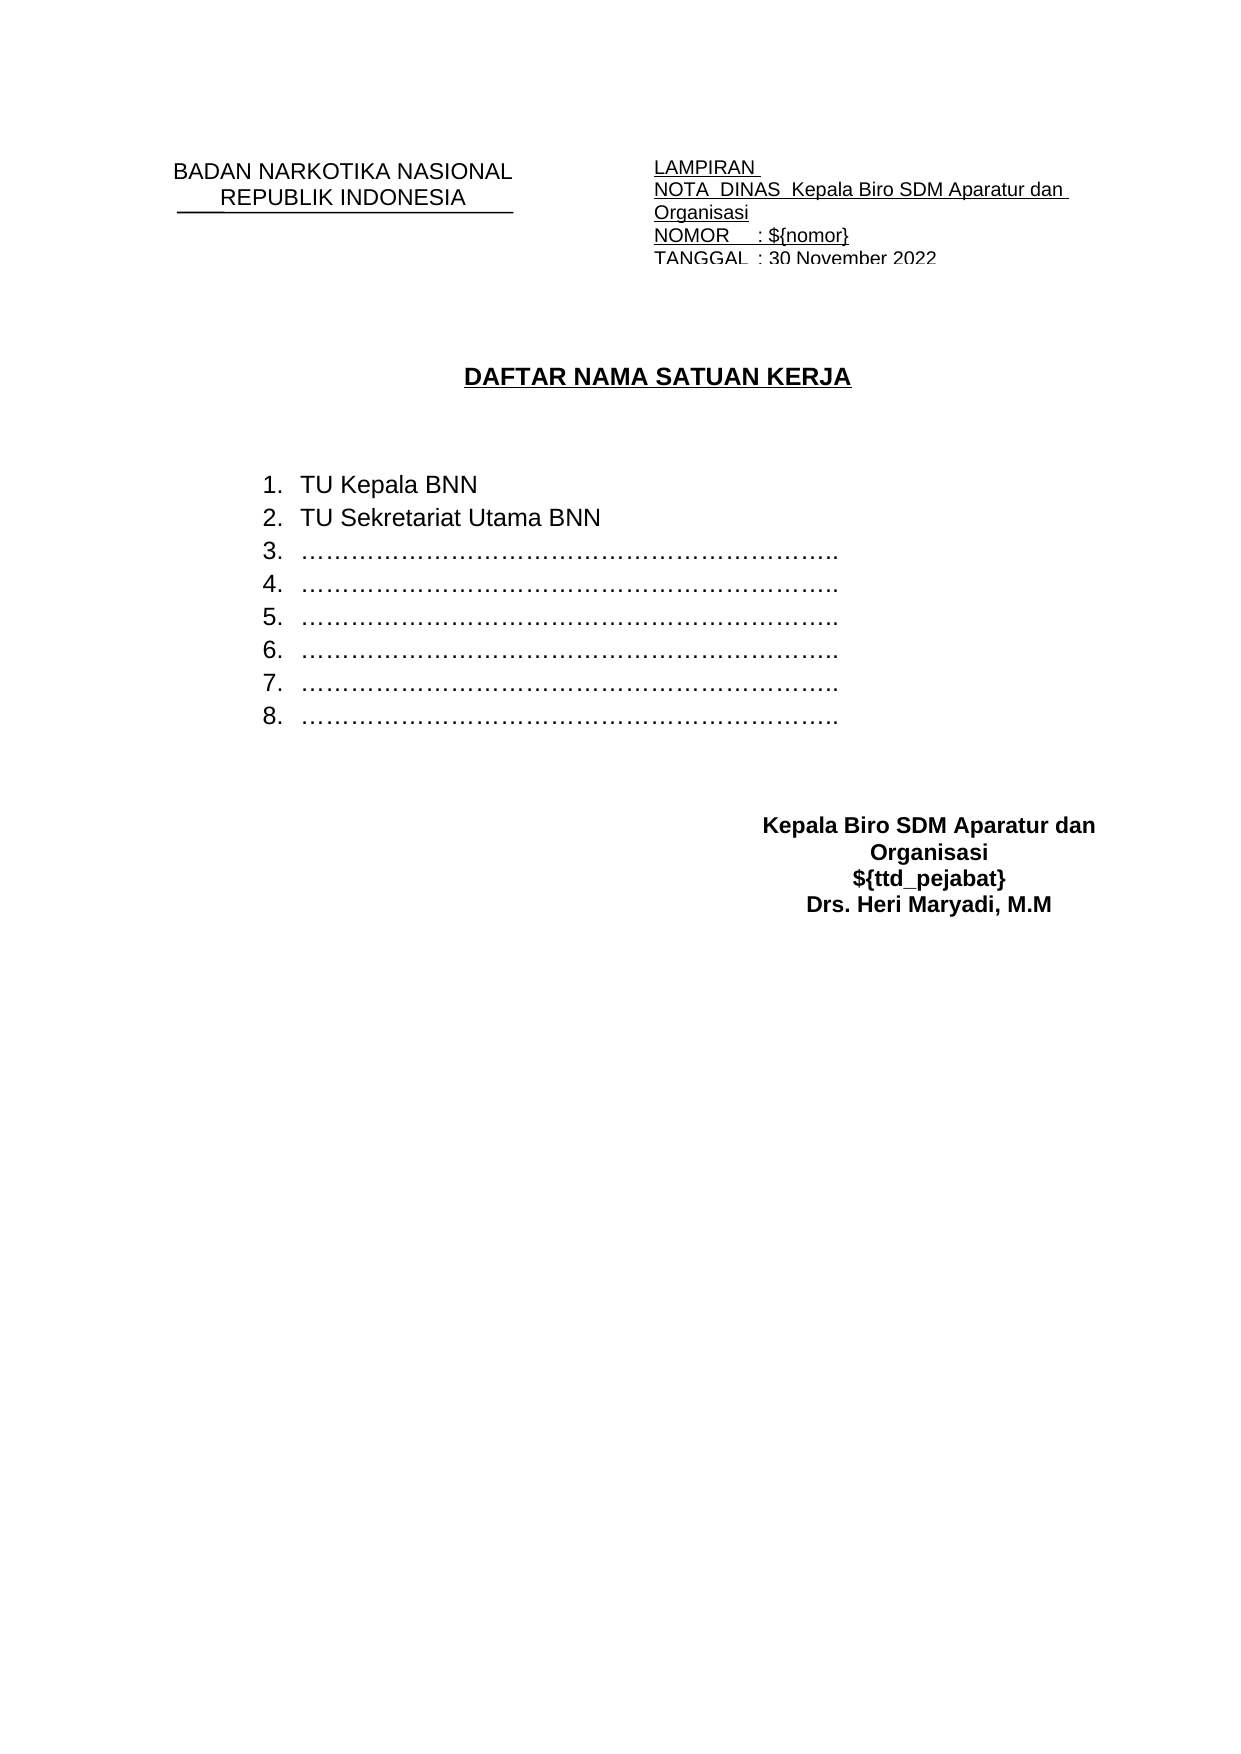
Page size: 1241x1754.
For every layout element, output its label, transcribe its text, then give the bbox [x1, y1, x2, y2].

list ……………………………………………………….. [262, 602, 1090, 631]
list ……………………………………………………….. [262, 569, 1090, 598]
list ……………………………………………………….. [262, 635, 1090, 664]
list ……………………………………………………….. [262, 668, 1090, 697]
list TU Sekretariat Utama BNN [262, 503, 1090, 532]
text DAFTAR NAMA SATUAN KERJA [150, 362, 1090, 391]
list TU Kepala BNN [262, 470, 1090, 498]
list ……………………………………………………….. [262, 536, 1090, 564]
list ……………………………………………………….. [262, 701, 1090, 730]
